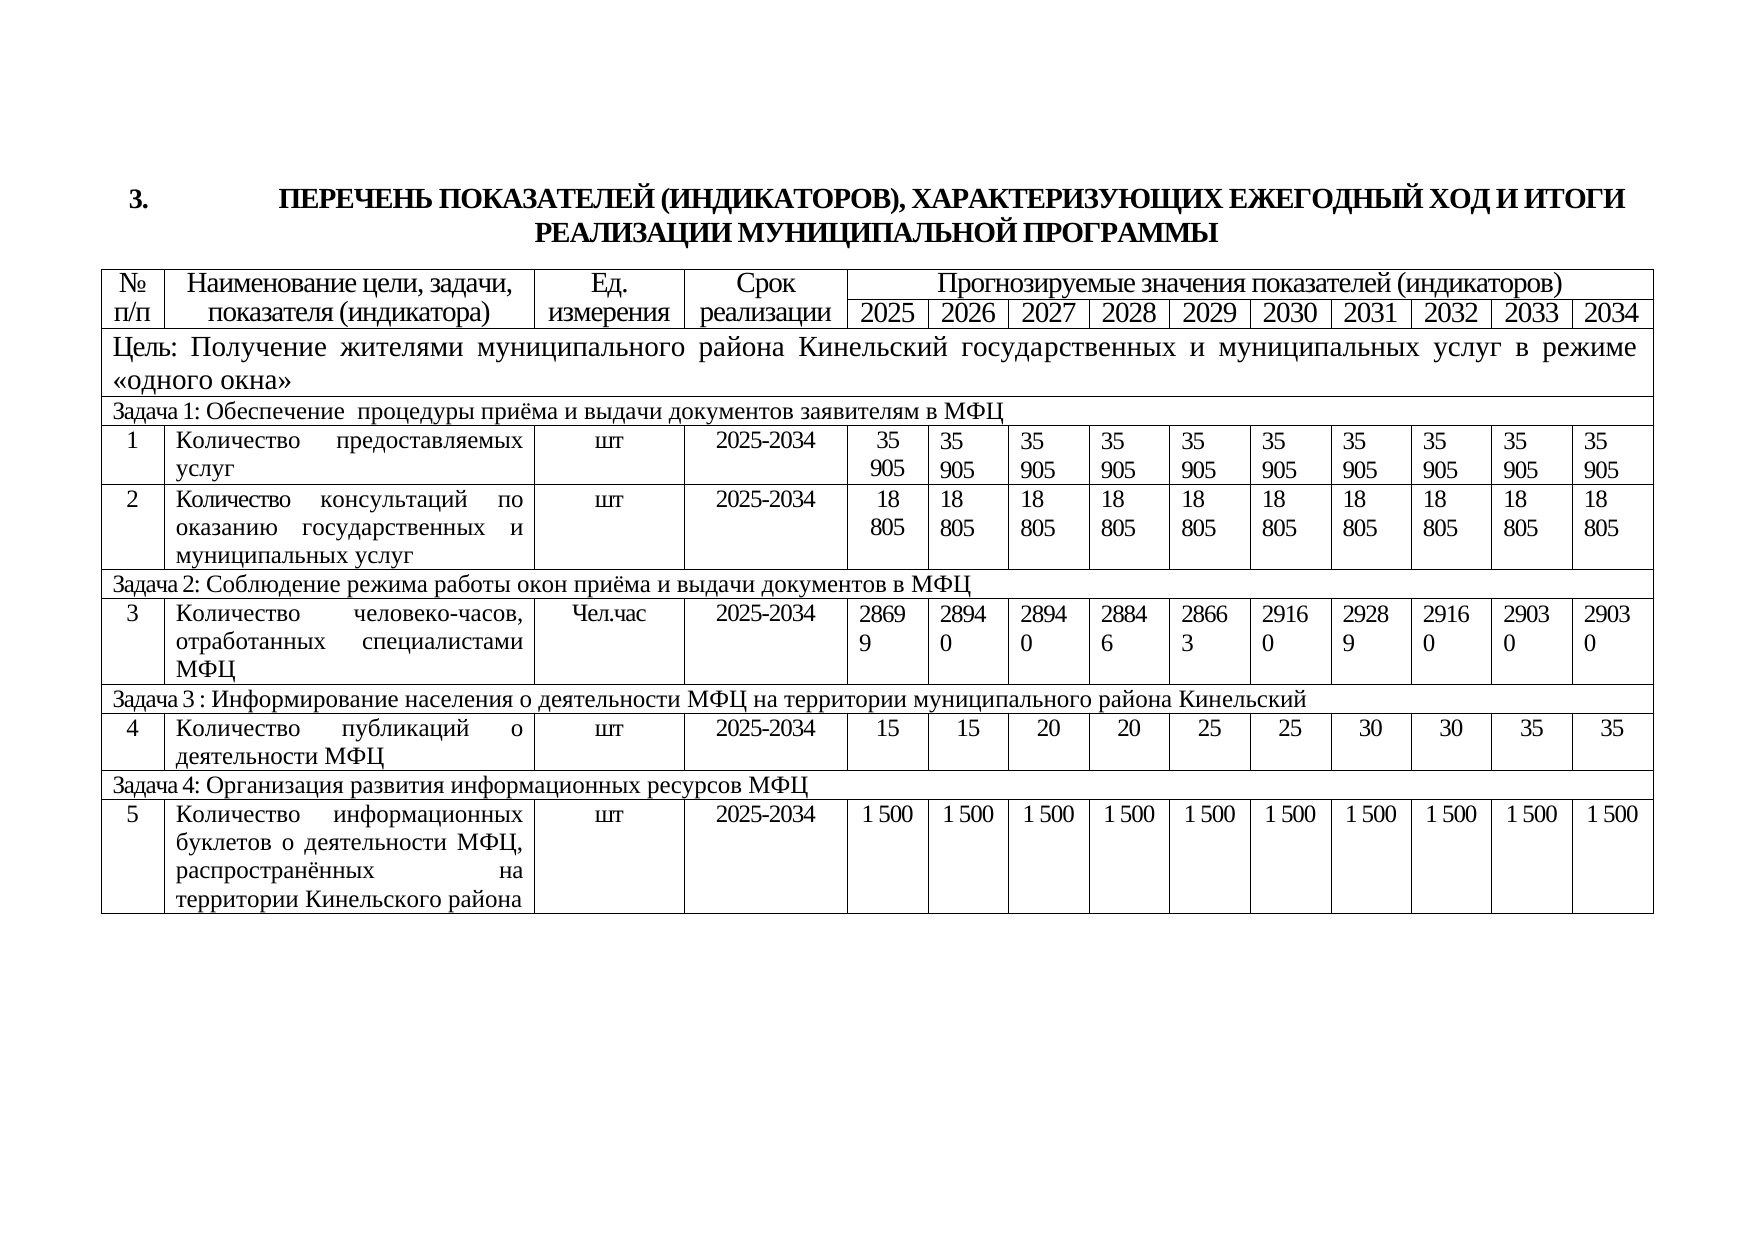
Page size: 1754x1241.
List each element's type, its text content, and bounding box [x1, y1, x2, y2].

table_header Прогнозируемые значения показателей (индикаторов) [848, 270, 1653, 298]
table_cell 35 [1492, 714, 1572, 770]
table_cell 18 805 [1090, 485, 1169, 569]
table_cell 2025-2034 [685, 599, 847, 683]
table_cell 2025-2034 [685, 800, 847, 913]
table_cell Количество информационных буклетов о деятельности МФЦ, распространённых на территории Кинельского района [165, 800, 534, 913]
list ПЕРЕЧЕНЬ ПОКАЗАТЕЛЕЙ (ИНДИКАТОРОВ), ХАРАКТЕРИЗУЮЩИХ ЕЖЕГОДНЫЙ ХОД И ИТОГИ РЕАЛИЗАЦИИ МУНИЦИПАЛЬНОЙ ПРОГРАММЫ [112, 181, 1642, 248]
table_cell 2025-2034 [685, 714, 847, 770]
table_cell шт [535, 485, 684, 569]
table_cell Количество человеко-часов, отработанных специалистами МФЦ [165, 599, 534, 683]
table_cell 18 805 [1332, 485, 1411, 569]
table_header Наименование цели, задачи, показателя (индикатора) [165, 270, 534, 328]
table_cell 1 500 [1090, 800, 1169, 913]
table_cell 18 805 [929, 485, 1008, 569]
table_cell Задача 2: Соблюдение режима работы окон приёма и выдачи документов в МФЦ [102, 570, 1653, 598]
table_cell 2026 [929, 300, 1008, 328]
table_cell 28663 [1170, 599, 1250, 683]
table_cell 1 500 [929, 800, 1008, 913]
table_cell 2025-2034 [685, 485, 847, 569]
table_cell 2032 [1412, 300, 1491, 328]
table_cell 2033 [1492, 300, 1572, 328]
table_cell 18 805 [848, 485, 928, 569]
table_cell Количество публикаций о деятельности МФЦ [165, 714, 534, 770]
table_cell 35 905 [1251, 426, 1331, 483]
table_cell Количество консультаций по оказанию государственных и муниципальных услуг [165, 485, 534, 569]
table_cell 29030 [1573, 599, 1653, 683]
table_cell 35 905 [929, 426, 1008, 483]
table_cell 25 [1170, 714, 1250, 770]
table_cell 1 500 [1492, 800, 1572, 913]
table_cell 2029 [1170, 300, 1250, 328]
table_cell 18 805 [1009, 485, 1089, 569]
table_cell 1 [102, 426, 164, 483]
table_cell 15 [929, 714, 1008, 770]
table_cell 29289 [1332, 599, 1411, 683]
table_cell Количество предоставляемых услуг [165, 426, 534, 483]
table_cell 2031 [1332, 300, 1411, 328]
table_cell 2034 [1573, 300, 1653, 328]
table_cell 18 805 [1492, 485, 1572, 569]
table_cell 35 905 [1090, 426, 1169, 483]
table_cell 2028 [1090, 300, 1169, 328]
table_cell 30 [1412, 714, 1491, 770]
table_cell 35 [1573, 714, 1653, 770]
table_cell 28940 [929, 599, 1008, 683]
table_cell 18 805 [1412, 485, 1491, 569]
table_cell 1 500 [1009, 800, 1089, 913]
table_cell 35 905 [848, 426, 928, 483]
table_cell 29160 [1251, 599, 1331, 683]
table_cell шт [535, 800, 684, 913]
table_cell 28699 [848, 599, 928, 683]
table_cell Чел.час [535, 599, 684, 683]
table_cell Цель: Получение жителями муниципального района Кинельский государственных и муниципальных услуг в режиме «одного окна» [102, 329, 1653, 396]
table_cell 2030 [1251, 300, 1331, 328]
table_header Ед. измерения [535, 270, 684, 328]
table_cell 1 500 [1251, 800, 1331, 913]
table_cell 2025 [848, 300, 928, 328]
table_header № п/п [102, 270, 164, 328]
table_cell 35 905 [1332, 426, 1411, 483]
table_cell 35 905 [1170, 426, 1250, 483]
table_cell 1 500 [1170, 800, 1250, 913]
table_cell 1 500 [1412, 800, 1491, 913]
table_cell 2 [102, 485, 164, 569]
table_cell 20 [1090, 714, 1169, 770]
table_cell 1 500 [1332, 800, 1411, 913]
table_cell Задача 3 : Информирование населения о деятельности МФЦ на территории муниципального района Кинельский [102, 685, 1653, 713]
table_cell 4 [102, 714, 164, 770]
table_cell 25 [1251, 714, 1331, 770]
table_cell 29160 [1412, 599, 1491, 683]
table_cell 30 [1332, 714, 1411, 770]
table_cell шт [535, 426, 684, 483]
table_cell 18 805 [1251, 485, 1331, 569]
table_cell 3 [102, 599, 164, 683]
table_cell 2025-2034 [685, 426, 847, 483]
table_cell 18 805 [1573, 485, 1653, 569]
table_cell 1 500 [848, 800, 928, 913]
table_cell 35 905 [1573, 426, 1653, 483]
table_cell 35 905 [1009, 426, 1089, 483]
table_cell 28940 [1009, 599, 1089, 683]
table_cell 15 [848, 714, 928, 770]
table_cell Задача 1: Обеспечение процедуры приёма и выдачи документов заявителям в МФЦ [102, 397, 1653, 425]
table_cell 5 [102, 800, 164, 913]
table_cell 20 [1009, 714, 1089, 770]
table_cell 28846 [1090, 599, 1169, 683]
table_cell 2027 [1009, 300, 1089, 328]
table_cell Задача 4: Организация развития информационных ресурсов МФЦ [102, 771, 1653, 799]
table_cell 18 805 [1170, 485, 1250, 569]
table_cell 29030 [1492, 599, 1572, 683]
table_cell 1 500 [1573, 800, 1653, 913]
table_cell 35 905 [1492, 426, 1572, 483]
table_cell шт [535, 714, 684, 770]
table_header Срок реализации [685, 270, 847, 328]
table_cell 35 905 [1412, 426, 1491, 483]
